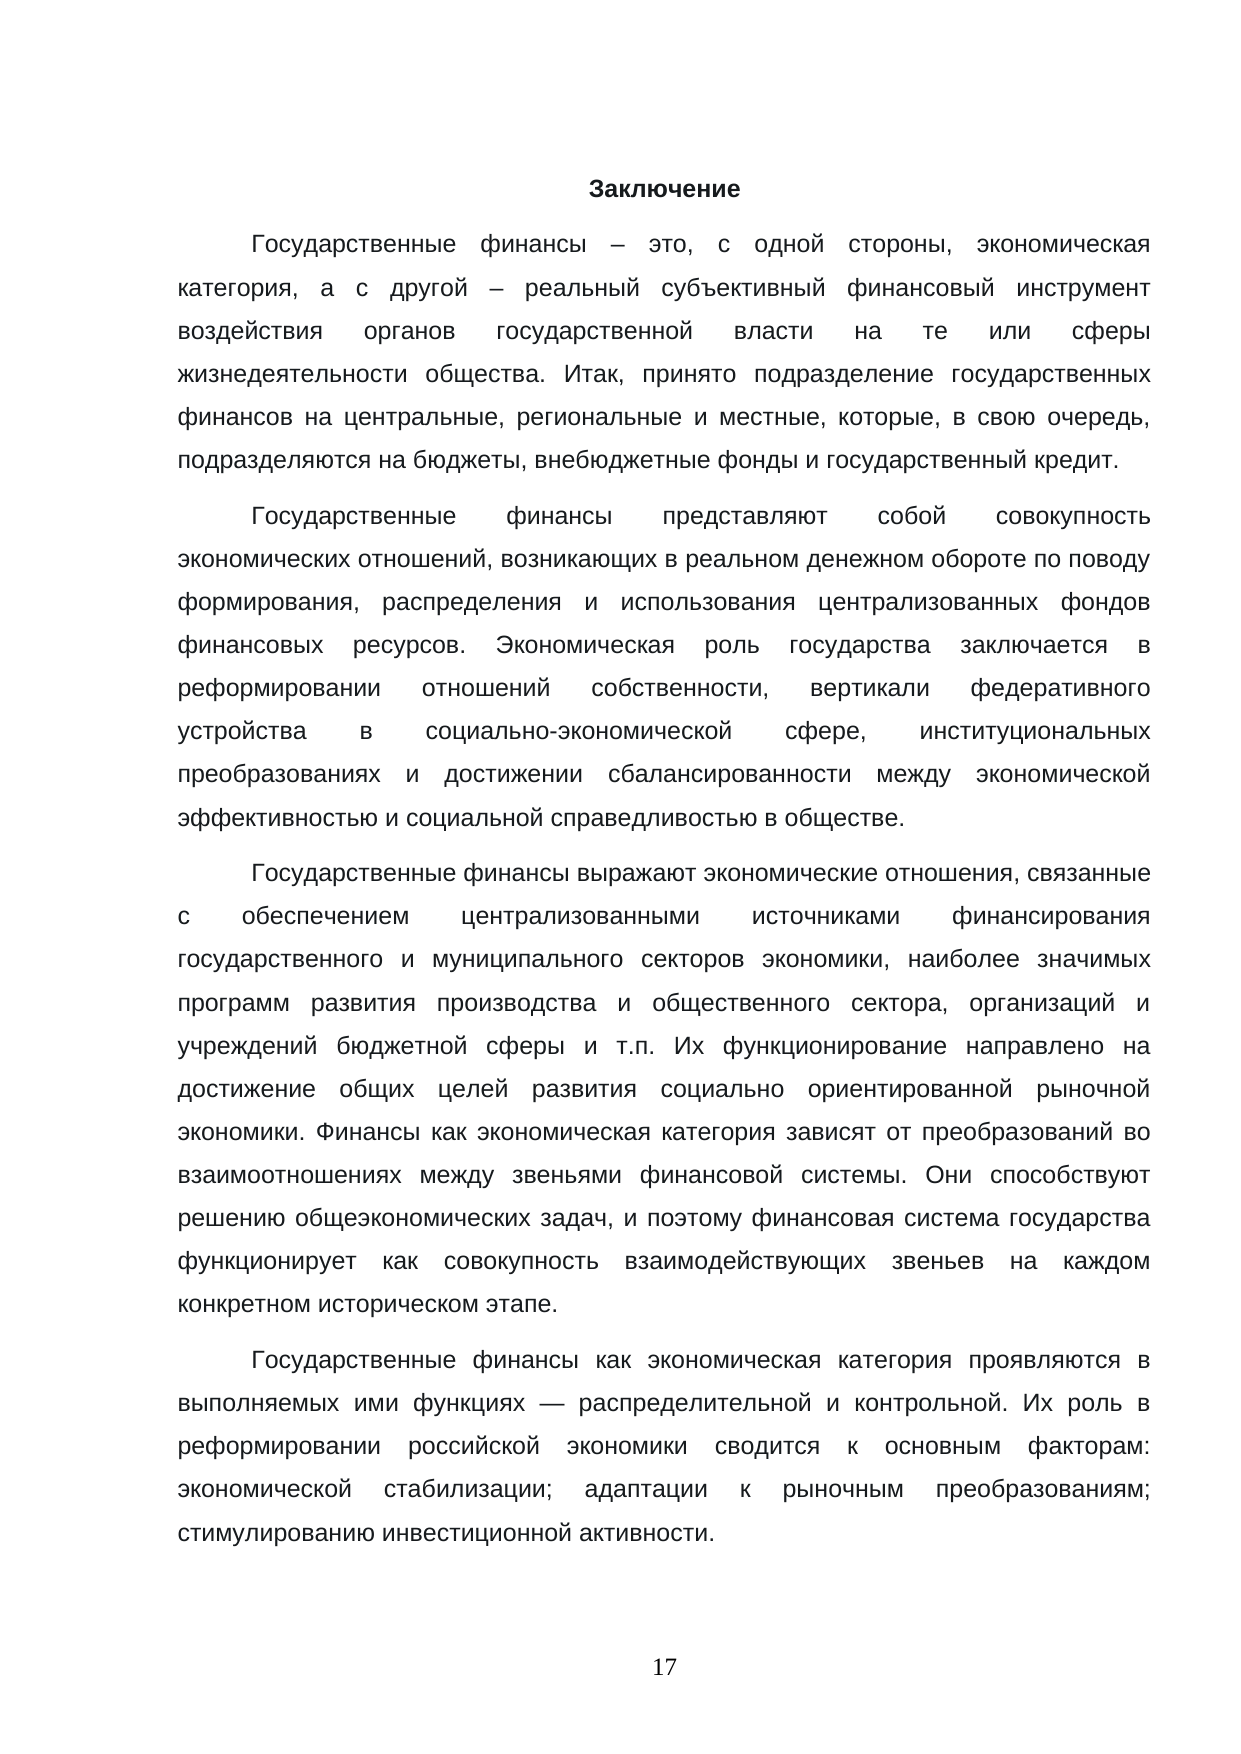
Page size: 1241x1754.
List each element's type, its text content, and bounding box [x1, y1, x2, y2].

text Государственные финансы выражают экономические отношения, связанные с обеспечением централизованными источниками финансирования государственного и муниципального секторов экономики, наиболее значимых программ развития производства и общественного сектора, организаций и учреждений бюджетной сферы и т.п. Их функционирование направлено на достижение общих целей развития социально ориентированной рыночной экономики. Финансы как экономическая категория зависят от преобразований во взаимоотношениях между звеньями финансовой системы. Они способствуют решению общеэкономических задач, и поэтому финансовая система государства функционирует как совокупность взаимодействующих звеньев на каждом конкретном историческом этапе. [177, 858, 1152, 1318]
text Государственные финансы представляют собой совокупность экономических отношений, возникающих в реальном денежном обороте по поводу формирования, распределения и использования централизованных фондов финансовых ресурсов. Экономическая роль государства заключается в реформировании отношений собственности, вертикали федеративного устройства в социально-экономической сфере, институциональных преобразованиях и достижении сбалансированности между экономической эффективностью и социальной справедливостью в обществе. [177, 501, 1152, 831]
text Государственные финансы – это, с одной стороны, экономическая категория, а с другой – реальный субъективный финансовый инструмент воздействия органов государственной власти на те или сферы жизнедеятельности общества. Итак, принято подразделение государственных финансов на центральные, региональные и местные, которые, в свою очередь, подразделяются на бюджеты, внебюджетные фонды и государственный кредит. [177, 229, 1152, 474]
text Заключение [177, 174, 1152, 202]
text Государственные финансы как экономическая категория проявляются в выполняемых ими функциях — распределительной и контрольной. Их роль в реформировании российской экономики сводится к основным факторам: экономической стабилизации; адаптации к рыночным преобразованиям; стимулированию инвестиционной активности. [177, 1345, 1152, 1546]
